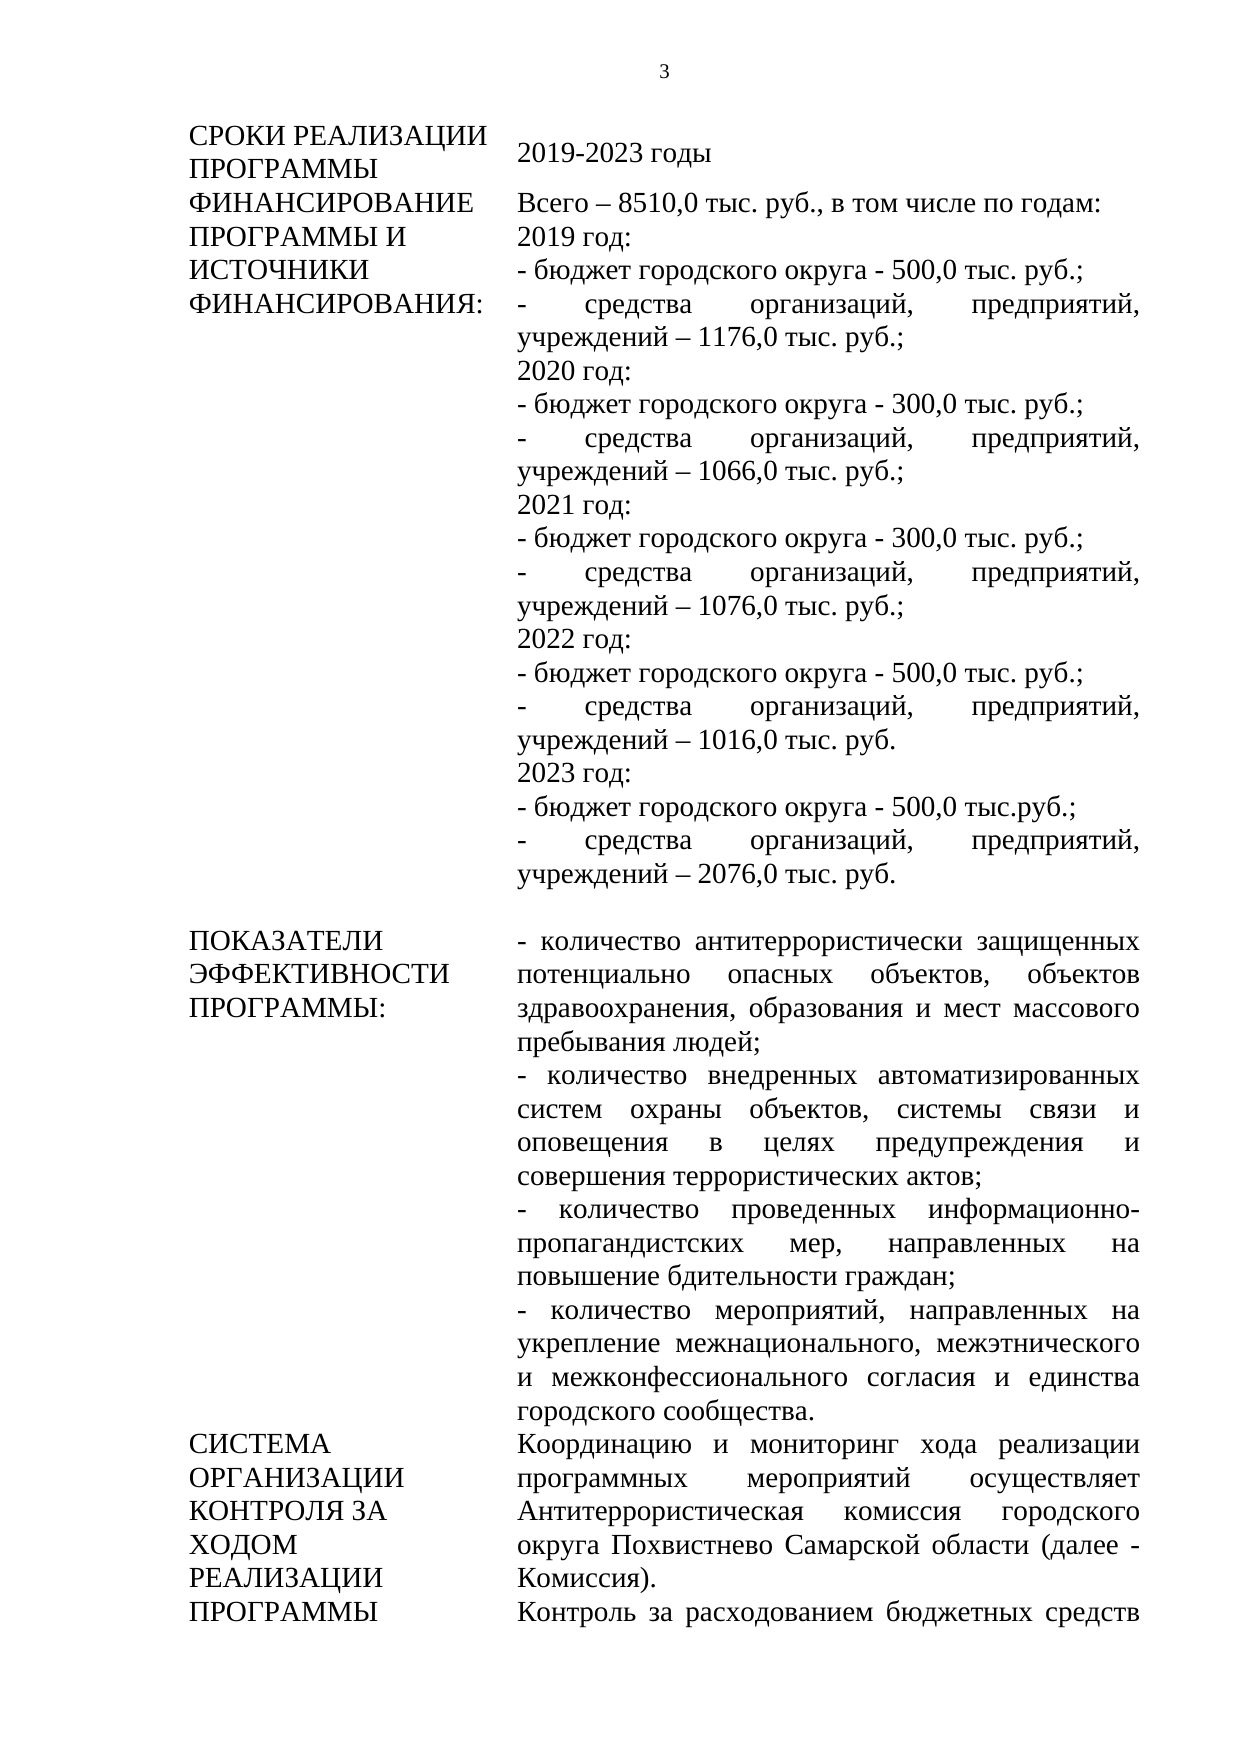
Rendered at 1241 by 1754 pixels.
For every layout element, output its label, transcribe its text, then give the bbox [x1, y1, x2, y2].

table_cell ПОКАЗАТЕЛИ ЭФФЕКТИВНОСТИ ПРОГРАММЫ: [177, 923, 506, 1426]
table_cell 2019-2023 годы [506, 118, 1152, 185]
table_cell СРОКИ РЕАЛИЗАЦИИ ПРОГРАММЫ [177, 118, 506, 185]
table_cell - количество антитеррористически защищенных потенциально опасных объектов, объектов здравоохранения, образования и мест массового пребывания людей; - количество внедренных автоматизированных систем охраны объектов, системы связи и оповещения в целях предупреждения и совершения террористических актов; - количество проведенных информационно-пропагандистских мер, направленных на повышение бдительности граждан; - количество мероприятий, направленных на укрепление межнационального, межэтнического и межконфессионального согласия и единства городского сообщества. [506, 923, 1152, 1426]
table_cell Всего – 8510,0 тыс. руб., в том числе по годам: 2019 год: - бюджет городского округа - 500,0 тыс. руб.; - средства организаций, предприятий, учреждений – 1176,0 тыс. руб.; 2020 год: - бюджет городского округа - 300,0 тыс. руб.; - средства организаций, предприятий, учреждений – 1066,0 тыс. руб.; 2021 год: - бюджет городского округа - 300,0 тыс. руб.; - средства организаций, предприятий, учреждений – 1076,0 тыс. руб.; 2022 год: - бюджет городского округа - 500,0 тыс. руб.; - средства организаций, предприятий, учреждений – 1016,0 тыс. руб. 2023 год: - бюджет городского округа - 500,0 тыс.руб.; - средства организаций, предприятий, учреждений – 2076,0 тыс. руб. [506, 185, 1152, 923]
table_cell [506, 1426, 1152, 1627]
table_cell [177, 1426, 506, 1627]
table_cell ФИНАНСИРОВАНИЕ ПРОГРАММЫ И ИСТОЧНИКИ ФИНАНСИРОВАНИЯ: [177, 185, 506, 923]
